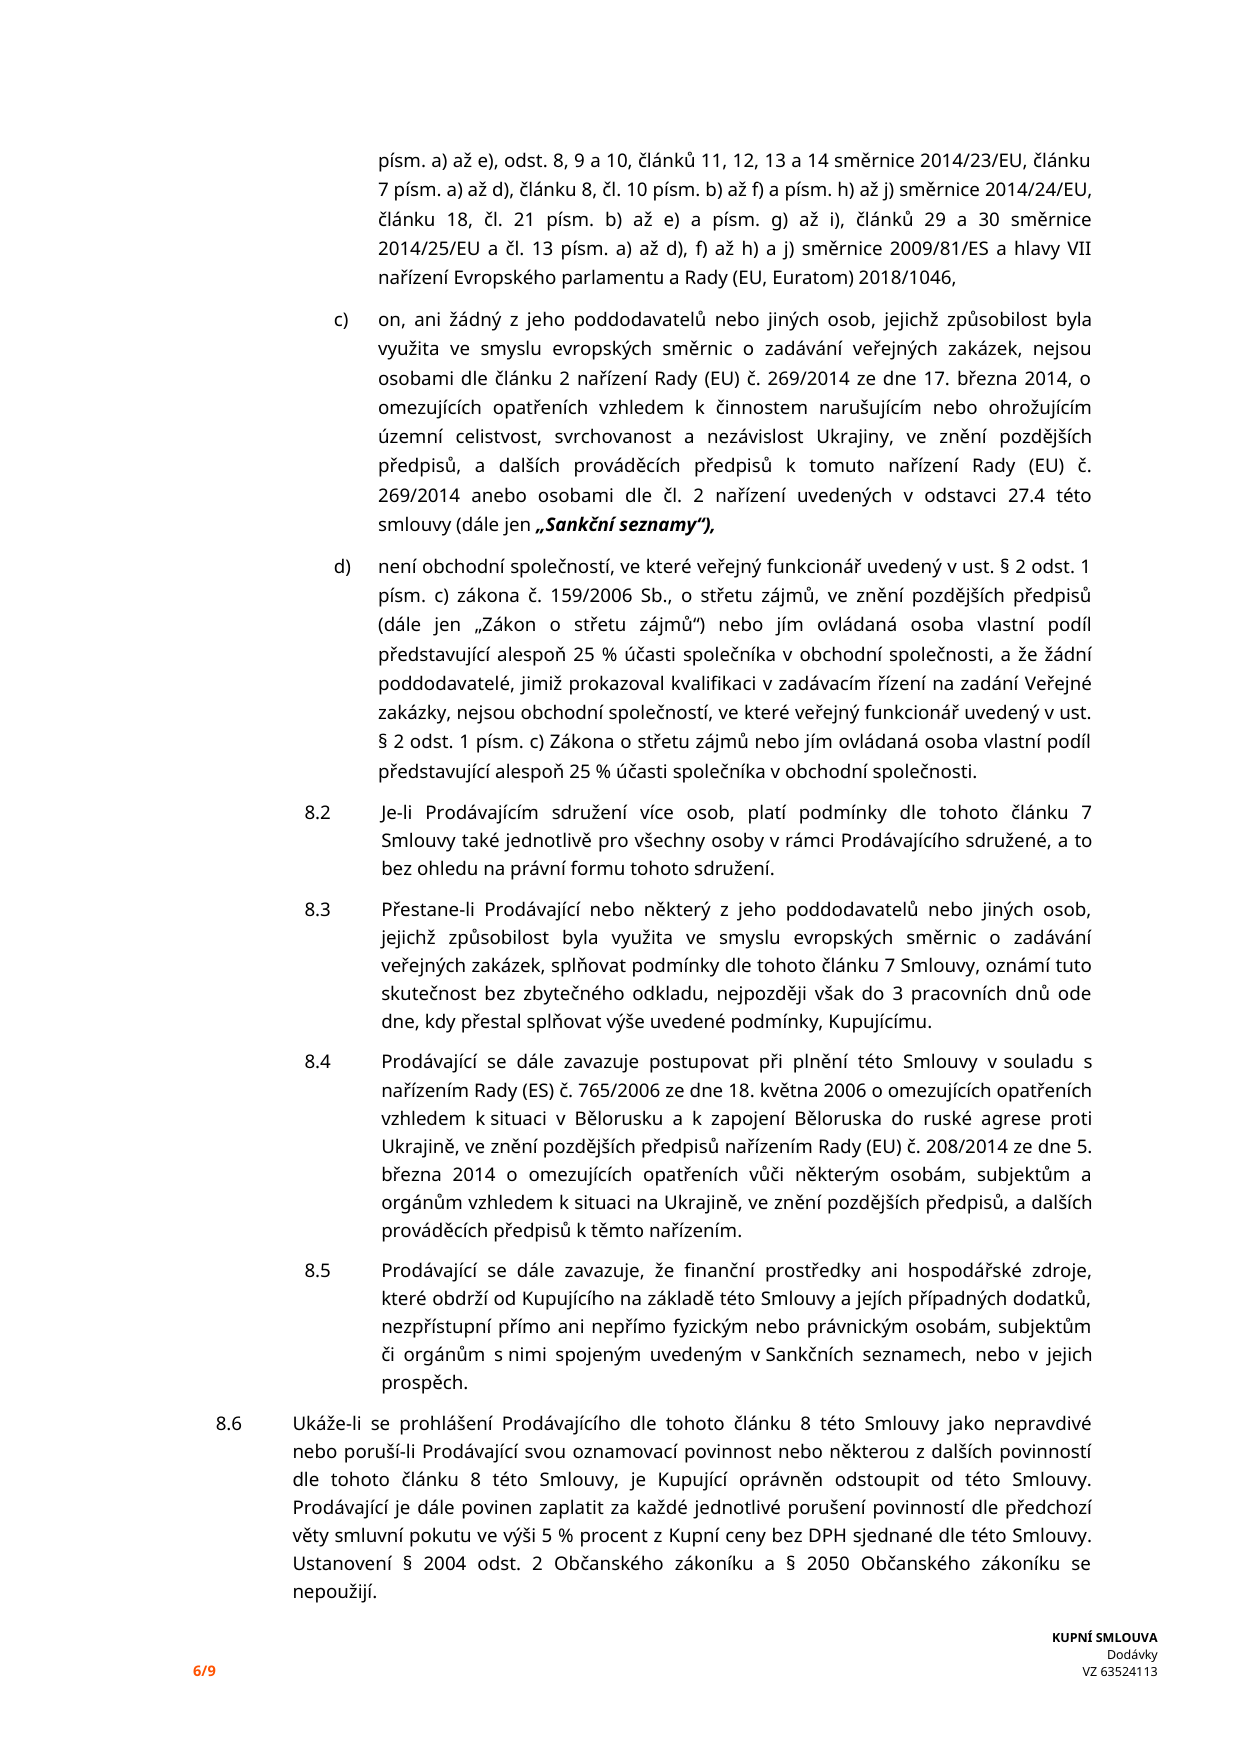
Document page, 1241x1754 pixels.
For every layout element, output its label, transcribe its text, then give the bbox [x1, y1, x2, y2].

list Prodávající se dále zavazuje postupovat při plnění této Smlouvy v souladu s nařízením Rady (ES) č. 765/2006 ze dne 18. května 2006 o omezujících opatřeních vzhledem k situaci v Bělorusku a k zapojení Běloruska do ruské agrese proti Ukrajině, ve znění pozdějších předpisů nařízením Rady (EU) č. 208/2014 ze dne 5. března 2014 o omezujících opatřeních vůči některým osobám, subjektům a orgánům vzhledem k situaci na Ukrajině, ve znění pozdějších předpisů, a dalších prováděcích předpisů k těmto nařízením. [304, 1049, 1093, 1242]
text není obchodní společností, ve které veřejný funkcionář uvedený v ust. § 2 odst. 1 písm. c) zákona č. 159/2006 Sb., o střetu zájmů, ve znění pozdějších předpisů (dále jen „Zákon o střetu zájmů“) nebo jím ovládaná osoba vlastní podíl představující alespoň 25 % účasti společníka v obchodní společnosti, a že žádní poddodavatelé, jimiž prokazoval kvalifikaci v zadávacím řízení na zadání Veřejné zakázky, nejsou obchodní společností, ve které veřejný funkcionář uvedený v ust. § 2 odst. 1 písm. c) Zákona o střetu zájmů nebo jím ovládaná osoba vlastní podíl představující alespoň 25 % účasti společníka v obchodní společnosti. [334, 553, 1093, 783]
list Prodávající se dále zavazuje, že finanční prostředky ani hospodářské zdroje, které obdrží od Kupujícího na základě této Smlouvy a jejích případných dodatků, nezpřístupní přímo ani nepřímo fyzickým nebo právnickým osobám, subjektům či orgánům s nimi spojeným uvedeným v Sankčních seznamech, nebo v jejich prospěch. [304, 1257, 1093, 1395]
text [334, 147, 1093, 290]
text on, ani žádný z jeho poddodavatelů nebo jiných osob, jejichž způsobilost byla využita ve smyslu evropských směrnic o zadávání veřejných zakázek, nejsou osobami dle článku 2 nařízení Rady (EU) č. 269/2014 ze dne 17. března 2014, o omezujících opatřeních vzhledem k činnostem narušujícím nebo ohrožujícím územní celistvost, svrchovanost a nezávislost Ukrajiny, ve znění pozdějších předpisů, a dalších prováděcích předpisů k tomuto nařízení Rady (EU) č. 269/2014 anebo osobami dle čl. 2 nařízení uvedených v odstavci 27.4 této smlouvy (dále jen „Sankční seznamy“), [334, 306, 1093, 537]
list Přestane-li Prodávající nebo některý z jeho poddodavatelů nebo jiných osob, jejichž způsobilost byla využita ve smyslu evropských směrnic o zadávání veřejných zakázek, splňovat podmínky dle tohoto článku 7 Smlouvy, oznámí tuto skutečnost bez zbytečného odkladu, nejpozději však do 3 pracovních dnů ode dne, kdy přestal splňovat výše uvedené podmínky, Kupujícímu. [304, 896, 1093, 1034]
text Ukáže-li se prohlášení Prodávajícího dle tohoto článku 8 této Smlouvy jako nepravdivé nebo poruší-li Prodávající svou oznamovací povinnost nebo některou z dalších povinností dle tohoto článku 8 této Smlouvy, je Kupující oprávněn odstoupit od této Smlouvy. Prodávající je dále povinen zaplatit za každé jednotlivé porušení povinností dle předchozí věty smluvní pokutu ve výši 5 % procent z Kupní ceny bez DPH sjednané dle této Smlouvy. Ustanovení § 2004 odst. 2 Občanského zákoníku a § 2050 Občanského zákoníku se nepoužijí. [216, 1410, 1093, 1604]
list Je-li Prodávajícím sdružení více osob, platí podmínky dle tohoto článku 7 Smlouvy také jednotlivě pro všechny osoby v rámci Prodávajícího sdružené, a to bez ohledu na právní formu tohoto sdružení. [304, 800, 1093, 881]
